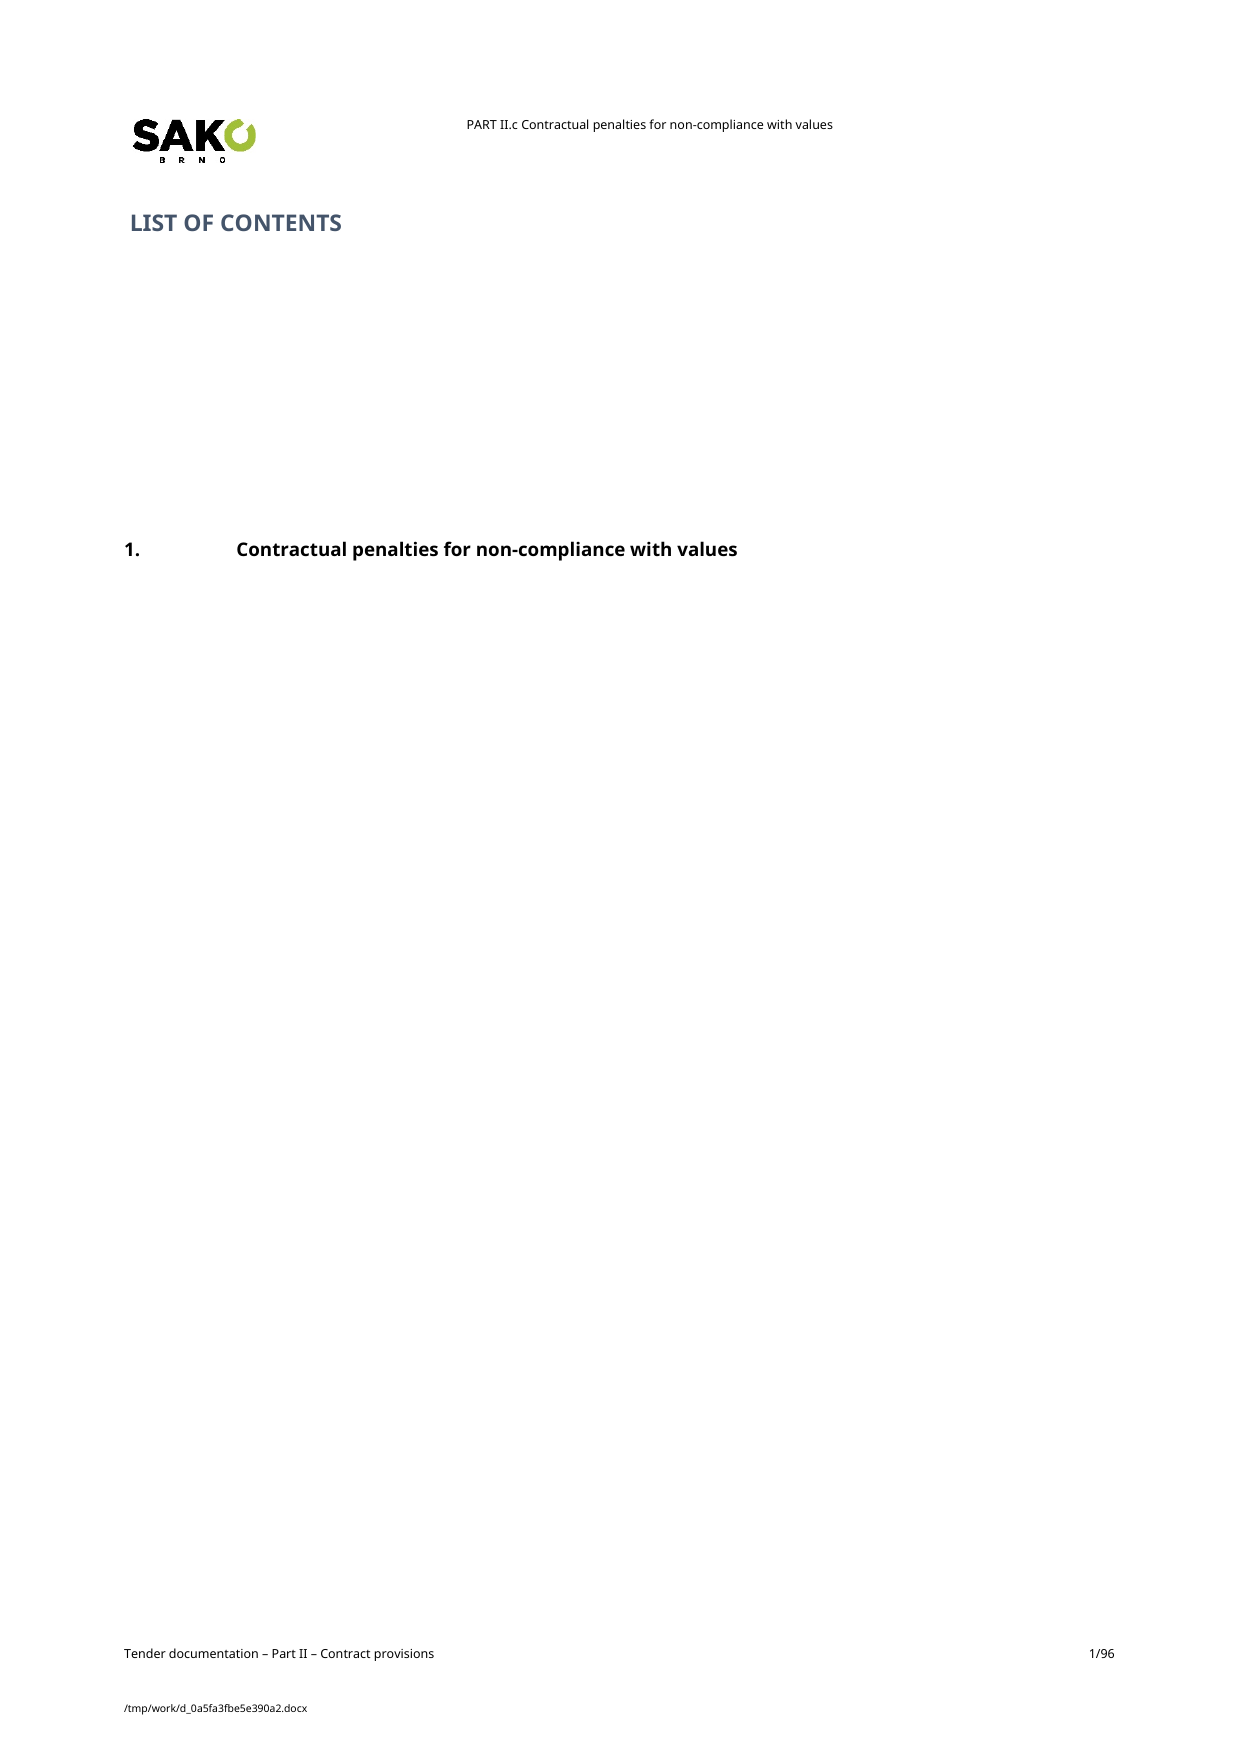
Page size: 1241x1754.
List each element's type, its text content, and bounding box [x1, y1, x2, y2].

text 1. Contractual penalties for non-compliance with values 2 [124, 535, 880, 562]
picture [132, 119, 256, 163]
table_header List of Contents [124, 207, 1040, 508]
